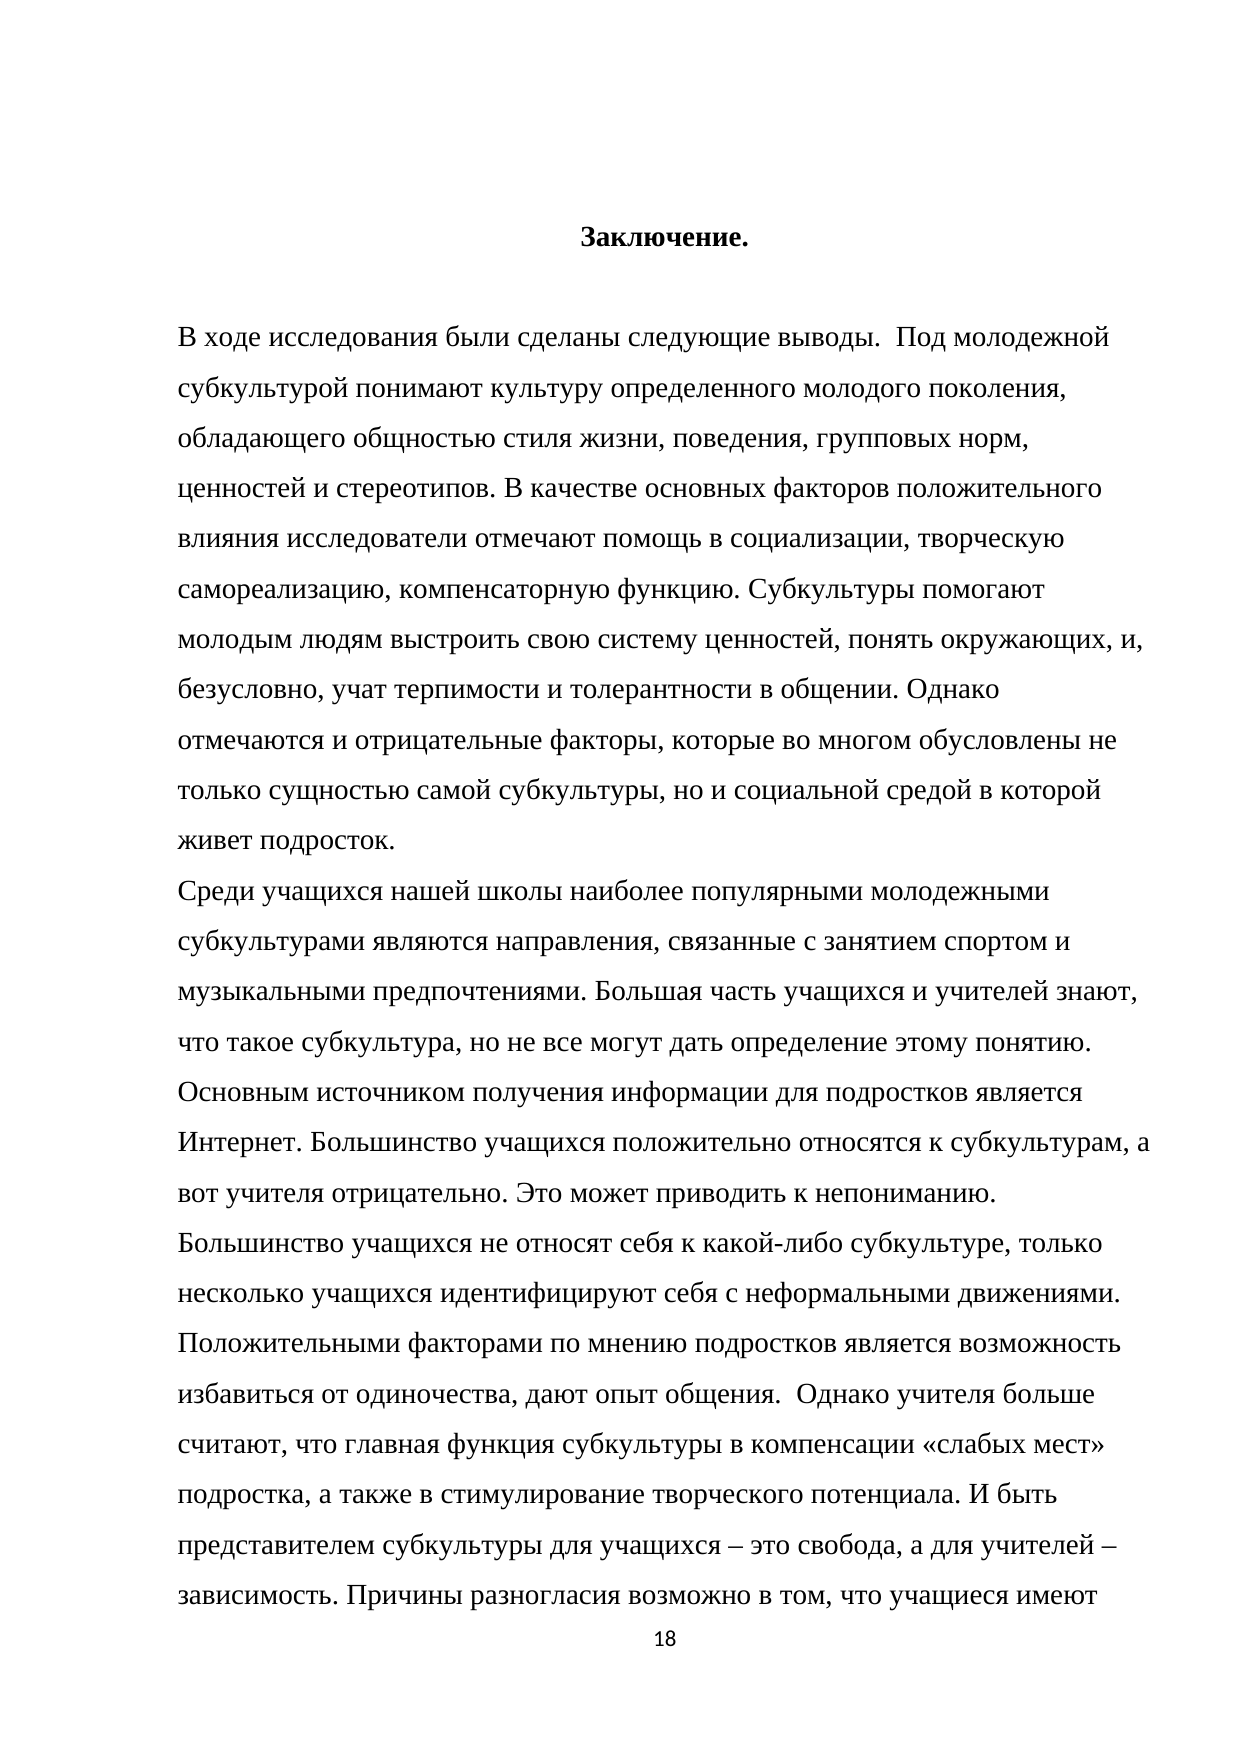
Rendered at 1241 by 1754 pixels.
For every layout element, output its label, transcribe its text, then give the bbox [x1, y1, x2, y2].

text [177, 873, 1152, 1611]
text Заключение. [177, 219, 1152, 252]
text В ходе исследования были сделаны следующие выводы. Под молодежной субкультурой понимают культуру определенного молодого поколения, обладающего общностью стиля жизни, поведения, групповых норм, ценностей и стереотипов. В качестве основных факторов положительного влияния исследователи отмечают помощь в социализации, творческую самореализацию, компенсаторную функцию. Субкультуры помогают молодым людям выстроить свою систему ценностей, понять окружающих, и, безусловно, учат терпимости и толерантности в общении. Однако отмечаются и отрицательные факторы, которые во многом обусловлены не только сущностью самой субкультуры, но и социальной средой в которой живет подросток. [177, 319, 1152, 856]
